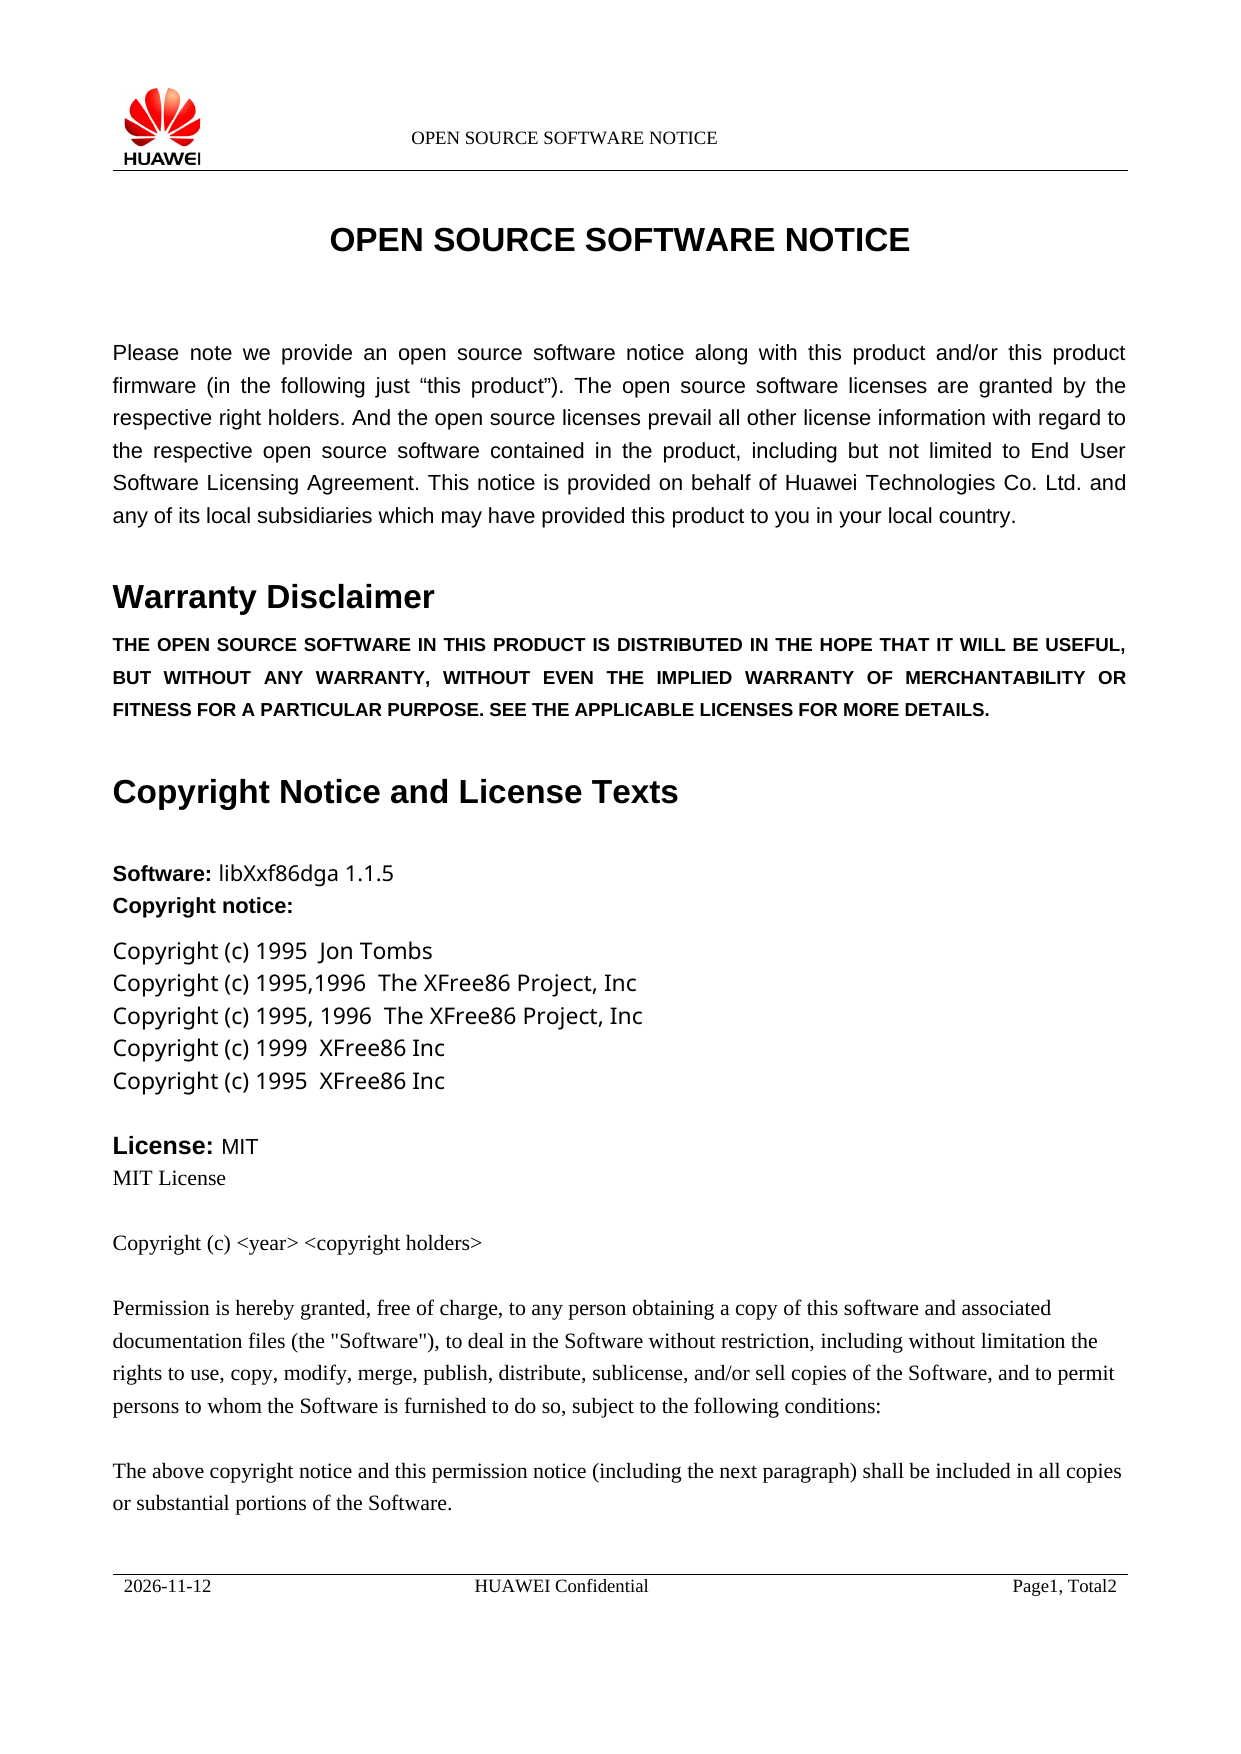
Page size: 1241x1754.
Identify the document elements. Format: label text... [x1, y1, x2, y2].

text Warranty Disclaimer [112, 564, 1128, 629]
text Copyright (c) 1995 Jon Tombs Copyright (c) 1995,1996 The XFree86 Project, Inc Copyright (c) 1995, 1996 The XFree86 Project, Inc Copyright (c) 1999 XFree86 Inc Copyright (c) 1995 XFree86 Inc [112, 934, 1128, 1129]
text The open source software in this product is distributed in the hope that it will be useful, but WITHOUT ANY WARRANTY, without even the implied warranty of MERCHANTABILITY or FITNESS FOR A PARTICULAR PURPOSE. See the applicable licenses for more details. [112, 629, 1128, 726]
picture [124, 88, 201, 165]
text License: MIT [112, 1129, 1128, 1161]
text Copyright notice: [112, 889, 1128, 921]
text Please note we provide an open source software notice along with this product and/or this product firmware (in the following just “this product”). The open source software licenses are granted by the respective right holders. And the open source licenses prevail all other license information with regard to the respective open source software contained in the product, including but not limited to End User Software Licensing Agreement. This notice is provided on behalf of Huawei Technologies Co. Ltd. and any of its local subsidiaries which may have provided this product to you in your local country. [112, 336, 1128, 531]
text Copyright Notice and License Texts [112, 759, 1128, 824]
text OPEN SOURCE SOFTWARE NOTICE [112, 206, 1128, 271]
title Software: libXxf86dga 1.1.5 [112, 856, 1128, 889]
